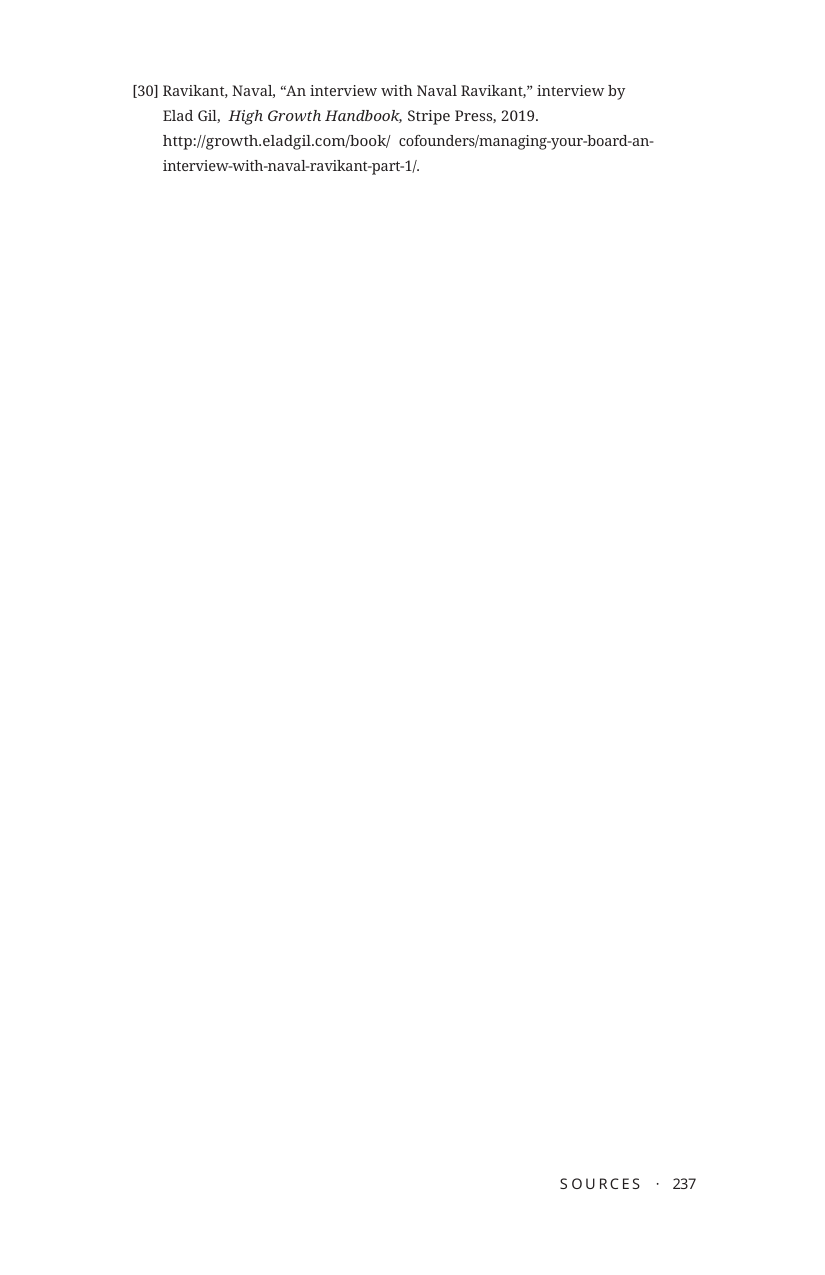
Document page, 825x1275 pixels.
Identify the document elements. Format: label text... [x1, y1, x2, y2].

list Ravikant, Naval, “An interview with Naval Ravikant,” interview by Elad Gil, High Growth Handbook, Stripe Press, 2019. http://growth.eladgil.com/book/ cofounders/managing-your-board-an-interview-with-naval-ravikant-part-1/. [132, 81, 658, 176]
